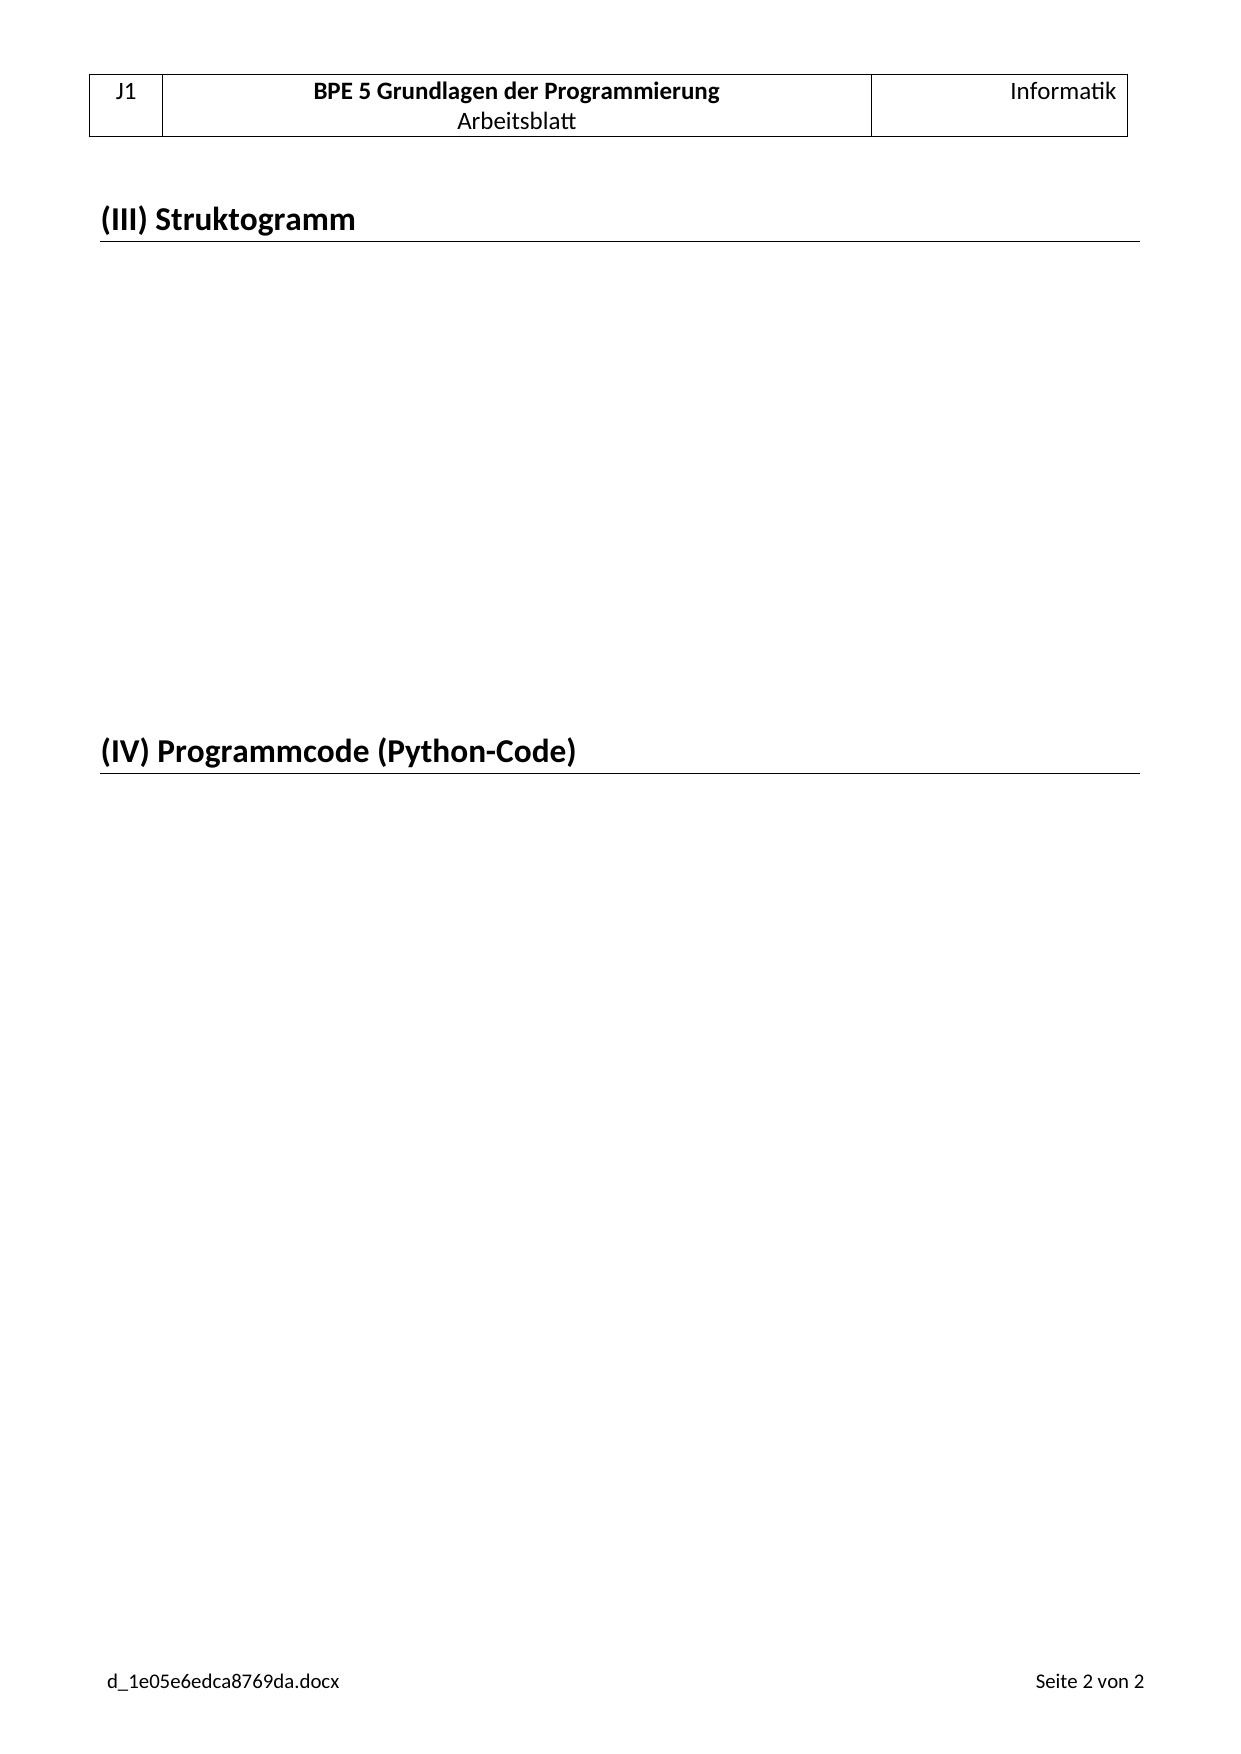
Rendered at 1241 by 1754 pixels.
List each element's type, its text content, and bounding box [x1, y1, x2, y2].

text (III) Struktogramm [100, 198, 1140, 241]
text (IV) Programmcode (Python-Code) [100, 730, 1140, 773]
